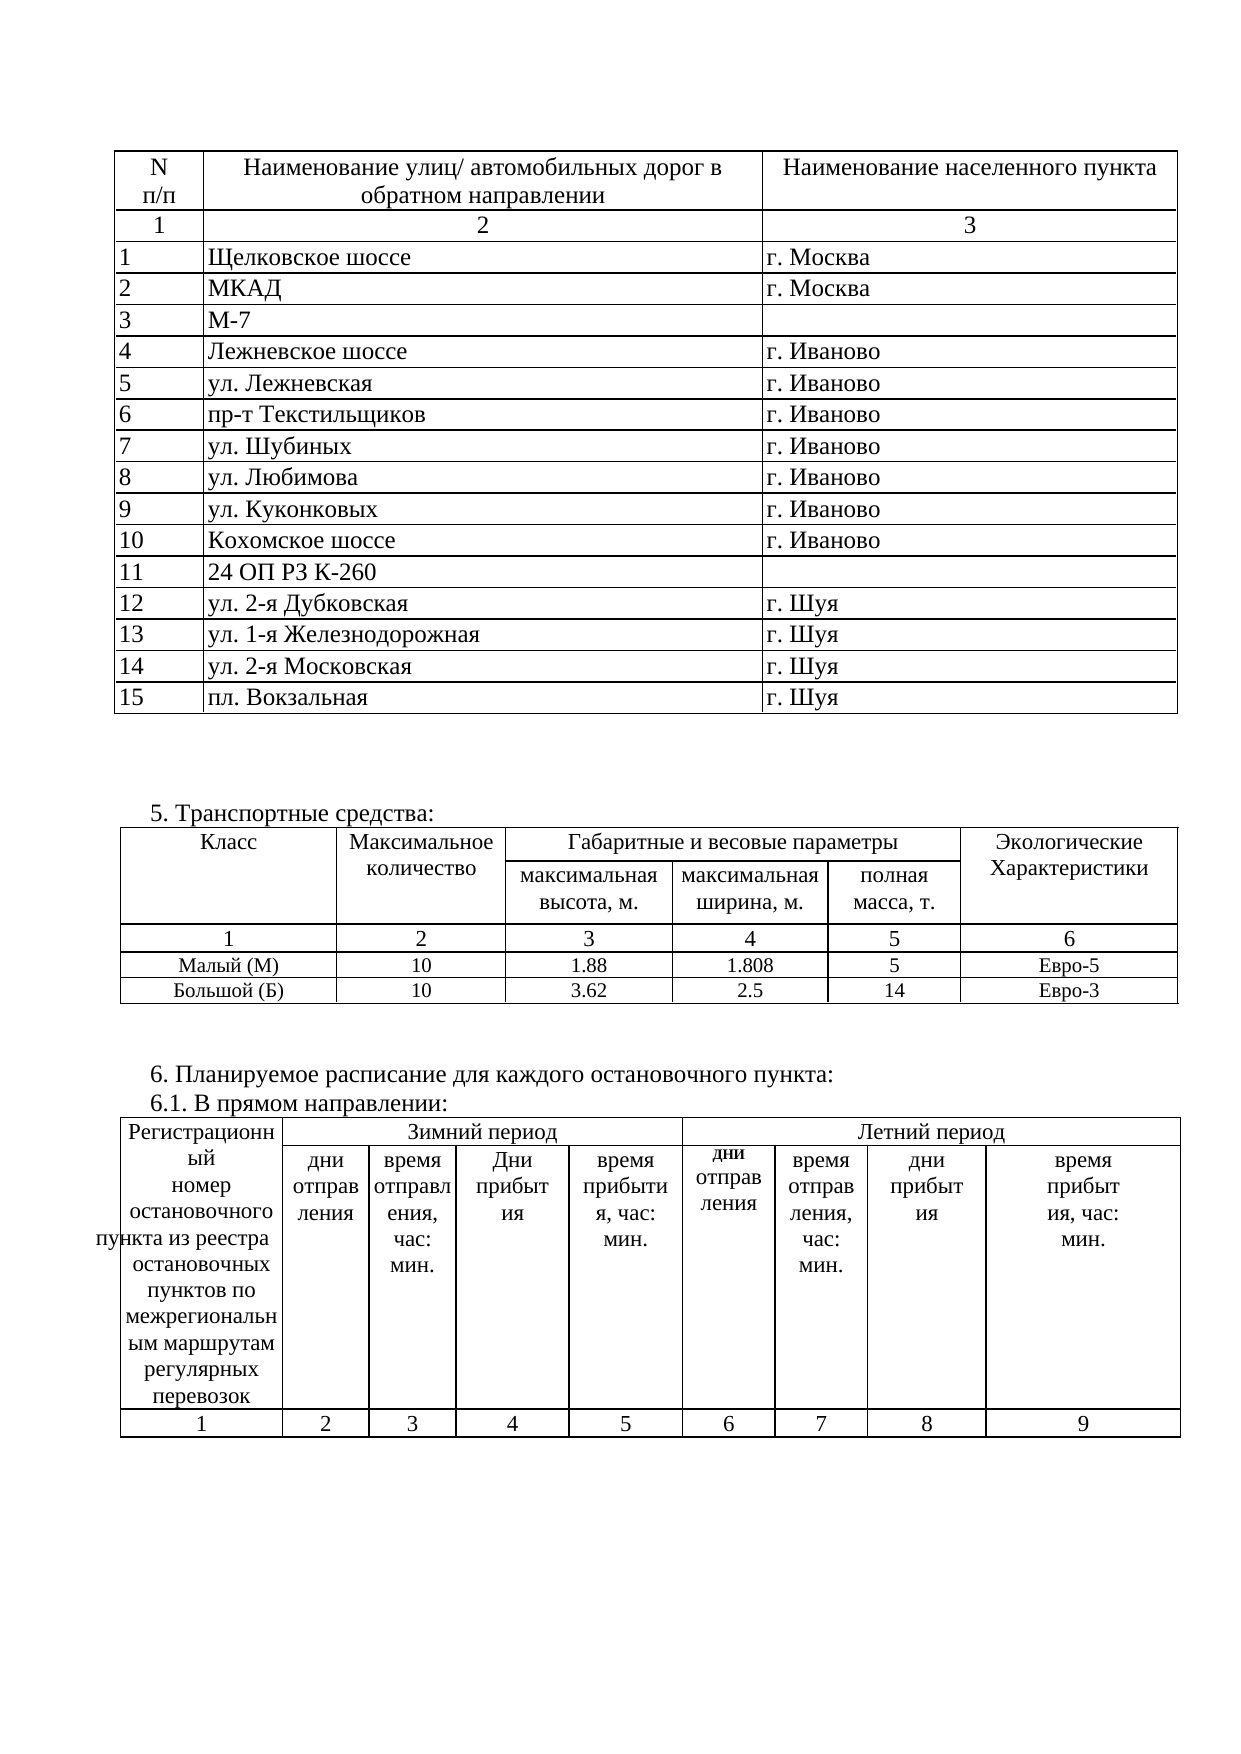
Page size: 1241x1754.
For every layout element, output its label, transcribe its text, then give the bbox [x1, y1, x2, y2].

table_cell 10 [337, 978, 505, 1002]
table_cell ул. Любимова [204, 462, 762, 492]
table_cell 1.88 [506, 953, 672, 977]
table_cell 7 [776, 1410, 867, 1436]
text 5. Транспортные средства: [150, 798, 1090, 827]
table_cell время отправ ления, час: мин. [776, 1146, 867, 1408]
table_cell 13 [115, 619, 203, 649]
table_cell М-7 [204, 305, 762, 335]
table_cell 1 [121, 925, 336, 951]
table_cell 3 [763, 209, 1177, 241]
table_cell Евро-3 [961, 978, 1177, 1002]
table_cell Малый (М) [121, 953, 336, 977]
table_cell 9 [115, 493, 203, 524]
table_cell 2 [115, 273, 203, 303]
table_cell [763, 555, 1177, 587]
table_cell 10 [337, 953, 505, 977]
table_cell Дни прибыт ия [457, 1146, 568, 1408]
table_cell время отправл ения, час: мин. [370, 1146, 455, 1408]
table_header Экологические Характеристики [961, 828, 1177, 923]
table_cell время прибыт ия, час: мин. [987, 1146, 1180, 1408]
table_cell 3 [370, 1410, 455, 1436]
table_header N п/п [115, 152, 203, 209]
table_cell г. Москва [763, 272, 1177, 303]
table_cell 7 [115, 430, 203, 461]
table_cell г. Шуя [763, 681, 1177, 712]
table_cell Евро-5 [961, 953, 1177, 977]
table_cell 6 [683, 1410, 774, 1436]
table_cell г. Шуя [763, 587, 1177, 618]
table_cell 12 [115, 588, 203, 618]
table_cell 3 [115, 305, 203, 335]
table_cell 8 [115, 462, 203, 492]
table_cell ул. 2-я Московская [204, 651, 762, 681]
table_cell 6 [961, 925, 1177, 951]
table_cell МКАД [204, 274, 762, 303]
table_cell Большой (Б) [121, 978, 336, 1002]
table_cell 11 [115, 556, 203, 587]
text 6. Планируемое расписание для каждого остановочного пункта: [150, 1059, 1090, 1088]
table_cell 9 [987, 1410, 1180, 1436]
table_header Габаритные и весовые параметры [506, 828, 960, 860]
table_header Зимний период [283, 1118, 682, 1144]
table_cell г. Иваново [763, 461, 1177, 492]
table_cell г. Москва [763, 241, 1177, 272]
table_header Максимальное количество [337, 828, 505, 923]
table_cell время прибыти я, час: мин. [570, 1146, 682, 1408]
table_cell г. Иваново [763, 366, 1177, 398]
table_cell г. Иваново [763, 492, 1177, 524]
table_cell 2.5 [673, 978, 827, 1002]
table_cell 2 [204, 211, 762, 241]
table_cell Щелковское шоссе [204, 242, 762, 272]
table_cell г. Иваново [763, 429, 1177, 461]
table_cell 10 [115, 525, 203, 555]
table_cell пр-т Текстильщиков [204, 400, 762, 429]
table_cell 14 [115, 651, 203, 681]
table_cell 1 [121, 1410, 282, 1436]
table_cell 6 [115, 399, 203, 429]
table_header Наименование улиц/ автомобильных дорог в обратном направлении [204, 152, 762, 209]
table_cell Лежневское шоссе [204, 337, 762, 366]
table_cell дни прибыт ия [868, 1146, 985, 1408]
table_header Наименование населенного пункта [763, 152, 1177, 209]
table_cell полная масса, т. [829, 862, 960, 923]
table_cell г. Шуя [763, 618, 1177, 649]
table_cell ул. Шубиных [204, 431, 762, 461]
text 6.1. В прямом направлении: [150, 1088, 1090, 1117]
table_cell 4 [673, 925, 827, 951]
table_cell ул. 2-я Дубковская [204, 588, 762, 618]
table_cell 8 [868, 1410, 985, 1436]
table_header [121, 1118, 282, 1408]
table_header Класс [121, 828, 336, 923]
table_cell 24 ОП РЗ К-260 [204, 557, 762, 587]
table_header Летний период [683, 1118, 1180, 1144]
table_cell 15 [115, 682, 203, 712]
table_cell 2 [337, 925, 505, 951]
table_cell Кохомское шоссе [204, 525, 762, 555]
table_cell г. Шуя [763, 650, 1177, 681]
table_cell ул. 1-я Железнодорожная [204, 620, 762, 649]
table_cell 1 [115, 210, 203, 241]
table_cell 5 [570, 1410, 682, 1436]
table_cell 3.62 [506, 978, 672, 1002]
table_cell 5 [829, 925, 960, 951]
table_cell дни отправ ления [283, 1146, 368, 1408]
table_cell ул. Куконковых [204, 494, 762, 524]
table_cell 4 [115, 336, 203, 366]
table_cell пл. Вокзальная [204, 683, 762, 712]
table_cell 14 [829, 978, 960, 1002]
table_cell ДНИ отправ ления [683, 1146, 774, 1408]
table_cell 4 [457, 1410, 568, 1436]
table_cell ул. Лежневская [204, 368, 762, 398]
table_cell 5 [115, 368, 203, 398]
table_cell 1 [115, 242, 203, 272]
table_cell 2 [283, 1410, 368, 1436]
table_cell 3 [506, 925, 672, 951]
table_cell г. Иваново [763, 398, 1177, 429]
table_cell 5 [829, 953, 960, 977]
table_cell [763, 304, 1177, 335]
table_cell 1.808 [673, 953, 827, 977]
table_cell максимальная высота, м. [506, 862, 672, 923]
table_cell максимальная ширина, м. [673, 862, 827, 923]
table_cell г. Иваново [763, 335, 1177, 366]
table_cell г. Иваново [763, 524, 1177, 555]
